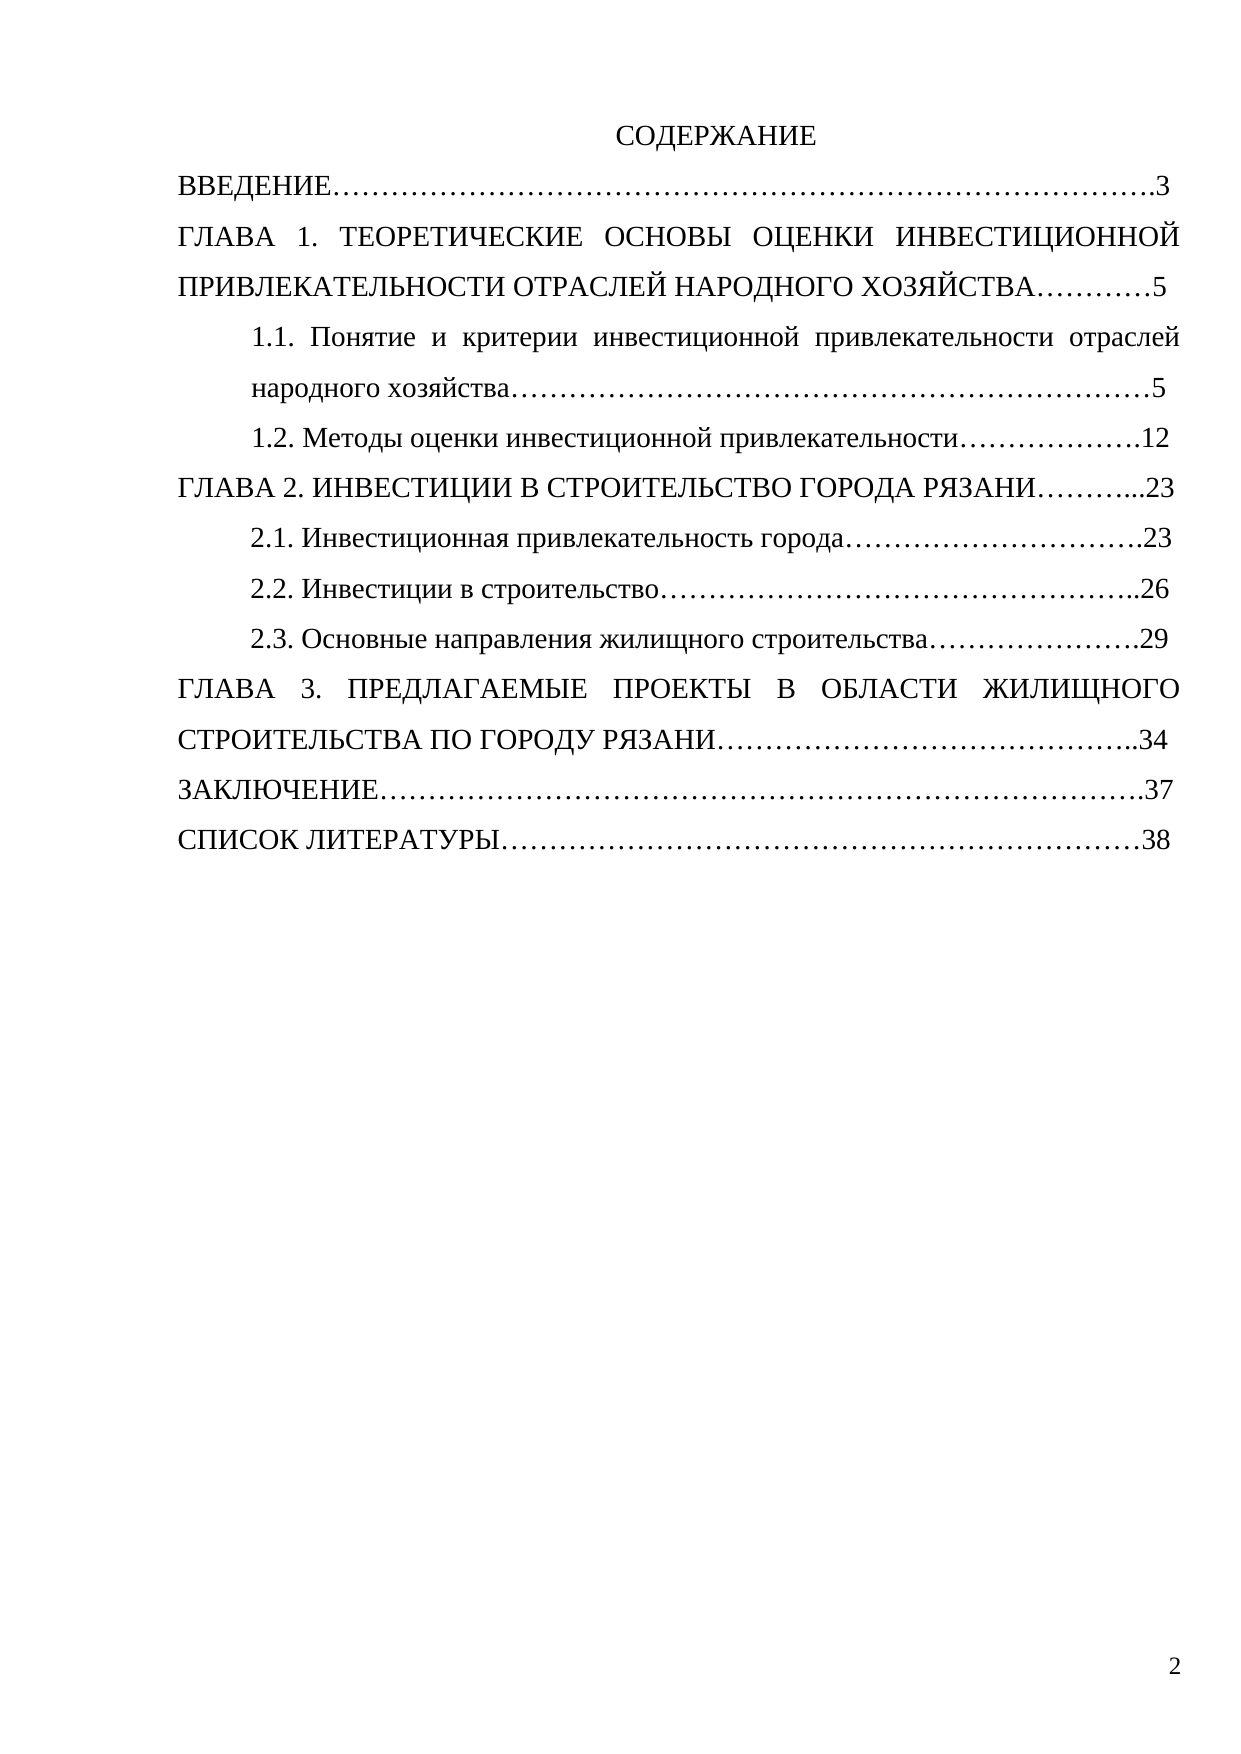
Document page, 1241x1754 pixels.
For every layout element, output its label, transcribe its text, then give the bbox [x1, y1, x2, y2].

text ГЛАВА 2. ИНВЕСТИЦИИ В СТРОИТЕЛЬСТВО ГОРОДА РЯЗАНИ………...23 [177, 470, 1181, 504]
text Глава 1. Теоретические основы оценки инвестиционной привлекательности отраслей народного хозяйства…………5 [177, 219, 1181, 303]
text ВВЕДЕНИЕ………………………………………………………………………….3 [177, 168, 1181, 202]
text 2.1. Инвестиционная привлекательность города………………………….23 [177, 521, 1181, 554]
text 2.3. Основные направления жилищного строительства………………….29 [177, 621, 1181, 655]
text 1.1. Понятие и критерии инвестиционной привлекательности отраслей народного хозяйства…………………………………………………………5 [251, 319, 1181, 403]
text заключение…………………………………………………………………….37 [177, 772, 1181, 806]
text глава 3. Предлагаемые проекты в области жилищного строительства по городу рязани……………………………………..34 [177, 672, 1181, 755]
text 1.2. Методы оценки инвестиционной привлекательности……………….12 [177, 420, 1181, 453]
text СОДЕРЖАНИЕ [177, 118, 1181, 152]
text список литературы…………………………………………………………38 [177, 822, 1181, 856]
text 2.2. Инвестиции в строительство…………………………………………..26 [177, 571, 1181, 604]
